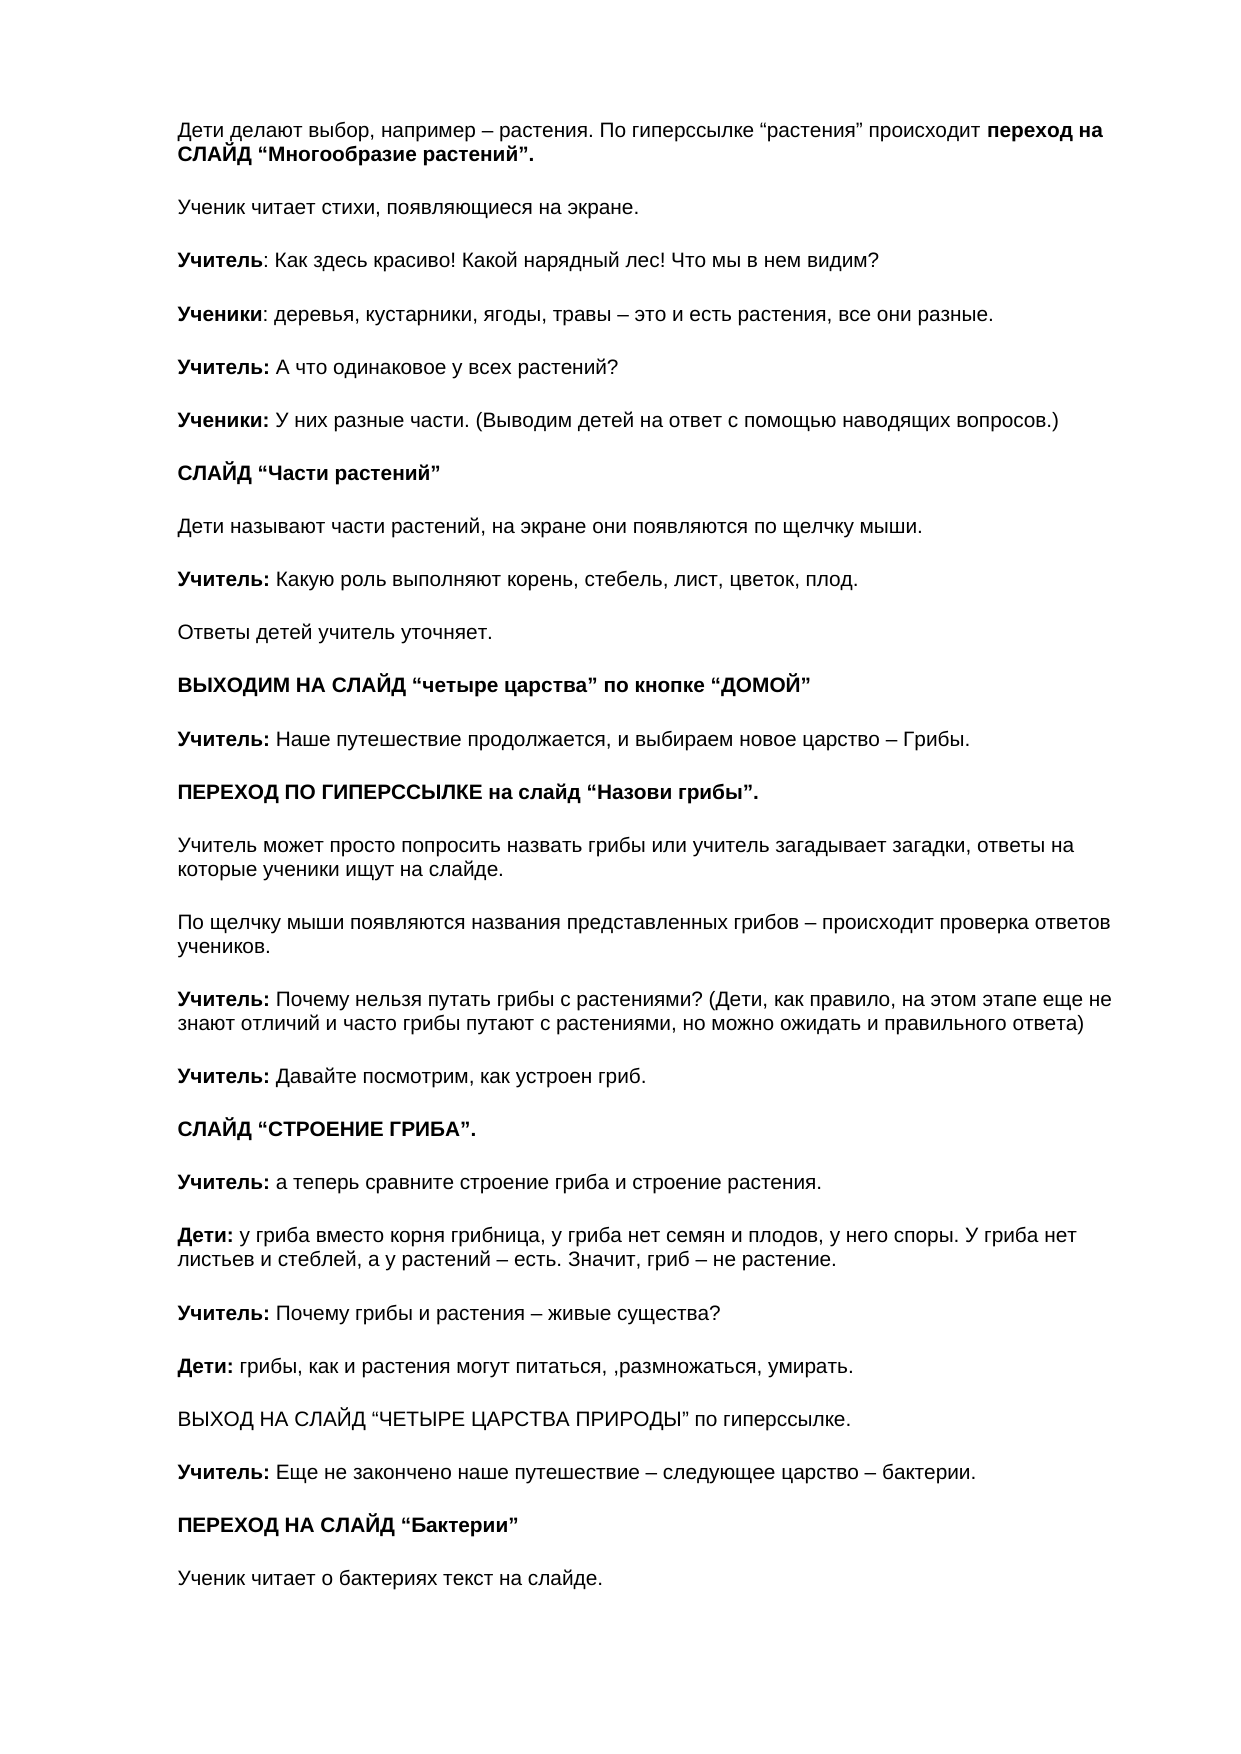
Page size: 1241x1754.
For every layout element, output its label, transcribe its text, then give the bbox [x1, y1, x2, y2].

text Ученики: У них разные части. (Выводим детей на ответ с помощью наводящих вопросов.) [177, 408, 1152, 432]
text Дети: у гриба вместо корня грибница, у гриба нет семян и плодов, у него споры. У гриба нет листьев и стеблей, а у растений – есть. Значит, гриб – не растение. [177, 1223, 1152, 1271]
text СЛАЙД “Части растений” [177, 461, 1152, 485]
text Ученики: деревья, кустарники, ягоды, травы – это и есть растения, все они разные. [177, 301, 1152, 325]
text Ученик читает о бактериях текст на слайде. [177, 1566, 1152, 1590]
text Дети: грибы, как и растения могут питаться, ,размножаться, умирать. [177, 1353, 1152, 1377]
text Учитель: Почему нельзя путать грибы с растениями? (Дети, как правило, на этом этапе еще не знают отличий и часто грибы путают с растениями, но можно ожидать и правильного ответа) [177, 987, 1152, 1035]
text Дети называют части растений, на экране они появляются по щелчку мыши. [177, 514, 1152, 538]
text Учитель: Еще не закончено наше путешествие – следующее царство – бактерии. [177, 1460, 1152, 1484]
text СЛАЙД “СТРОЕНИЕ ГРИБА”. [177, 1117, 1152, 1141]
text Учитель: Наше путешествие продолжается, и выбираем новое царство – Грибы. [177, 726, 1152, 750]
text Учитель: Давайте посмотрим, как устроен гриб. [177, 1064, 1152, 1088]
text Учитель может просто попросить назвать грибы или учитель загадывает загадки, ответы на которые ученики ищут на слайде. [177, 833, 1152, 881]
text Учитель: А что одинаковое у всех растений? [177, 354, 1152, 378]
text ВЫХОДИМ НА СЛАЙД “четыре царства” по кнопке “ДОМОЙ” [177, 673, 1152, 697]
text Учитель: Почему грибы и растения – живые существа? [177, 1300, 1152, 1324]
text По щелчку мыши появляются названия представленных грибов – происходит проверка ответов учеников. [177, 910, 1152, 958]
text Учитель: Какую роль выполняют корень, стебель, лист, цветок, плод. [177, 567, 1152, 591]
text Учитель: Как здесь красиво! Какой нарядный лес! Что мы в нем видим? [177, 248, 1152, 272]
text ПЕРЕХОД НА СЛАЙД “Бактерии” [177, 1513, 1152, 1537]
text ВЫХОД НА СЛАЙД “ЧЕТЫРЕ ЦАРСТВА ПРИРОДЫ” по гиперссылке. [177, 1407, 1152, 1431]
text Учитель: а теперь сравните строение гриба и строение растения. [177, 1170, 1152, 1194]
text Ученик читает стихи, появляющиеся на экране. [177, 195, 1152, 219]
text Ответы детей учитель уточняет. [177, 620, 1152, 644]
text Дети делают выбор, например – растения. По гиперссылке “растения” происходит переход на СЛАЙД “Многообразие растений”. [177, 118, 1152, 166]
text ПЕРЕХОД ПО ГИПЕРССЫЛКЕ на слайд “Назови грибы”. [177, 779, 1152, 803]
